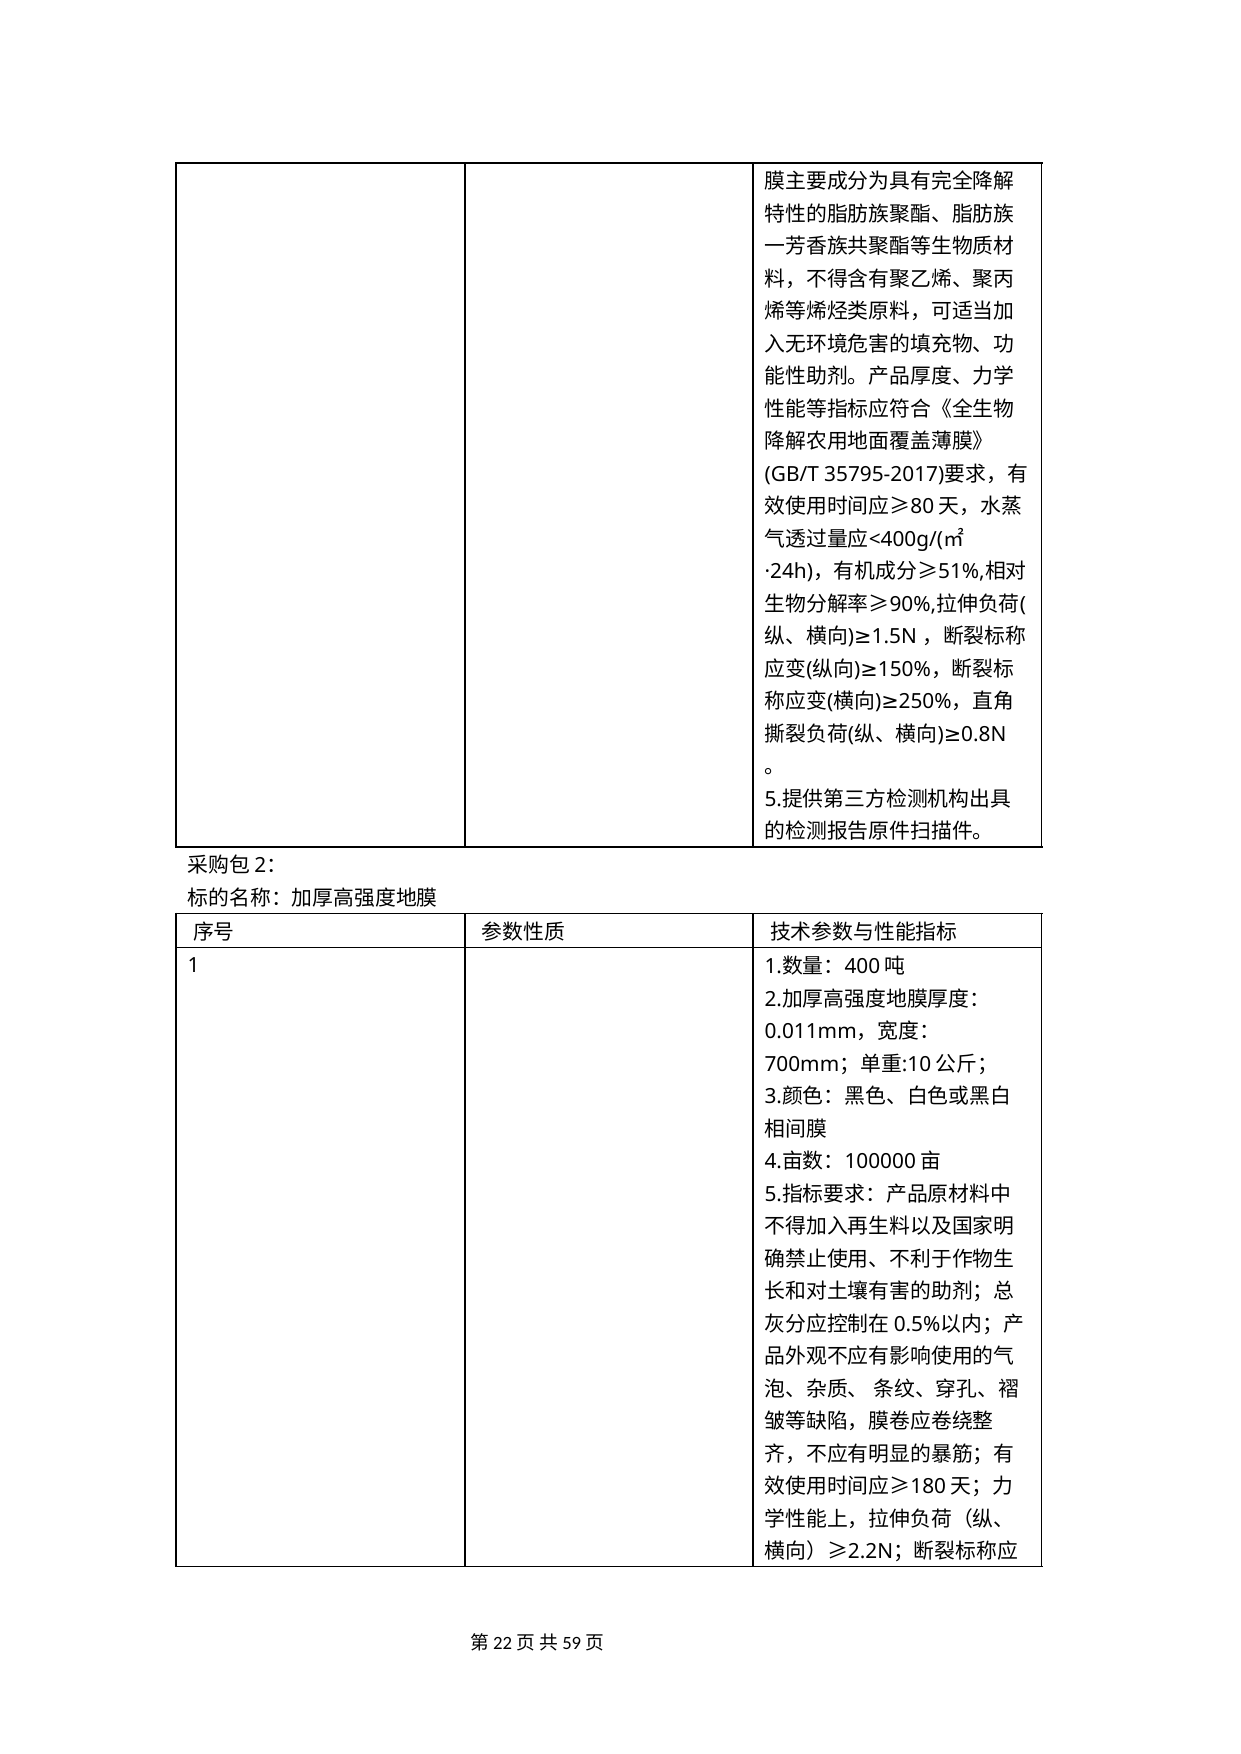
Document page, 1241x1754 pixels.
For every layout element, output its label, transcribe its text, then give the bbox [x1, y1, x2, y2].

table_header 技术参数与性能指标 [754, 914, 1041, 947]
table_header 参数性质 [466, 914, 752, 947]
text 标的名称：加厚高强度地膜 [187, 880, 1053, 913]
table_cell 1 [177, 164, 464, 846]
table_cell [466, 948, 752, 1566]
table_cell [754, 164, 1041, 846]
text 采购包2： [187, 848, 1053, 880]
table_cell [754, 948, 1041, 1566]
table_cell 1 [177, 948, 464, 1566]
table_header 序号 [177, 914, 464, 947]
table_cell [466, 164, 752, 846]
